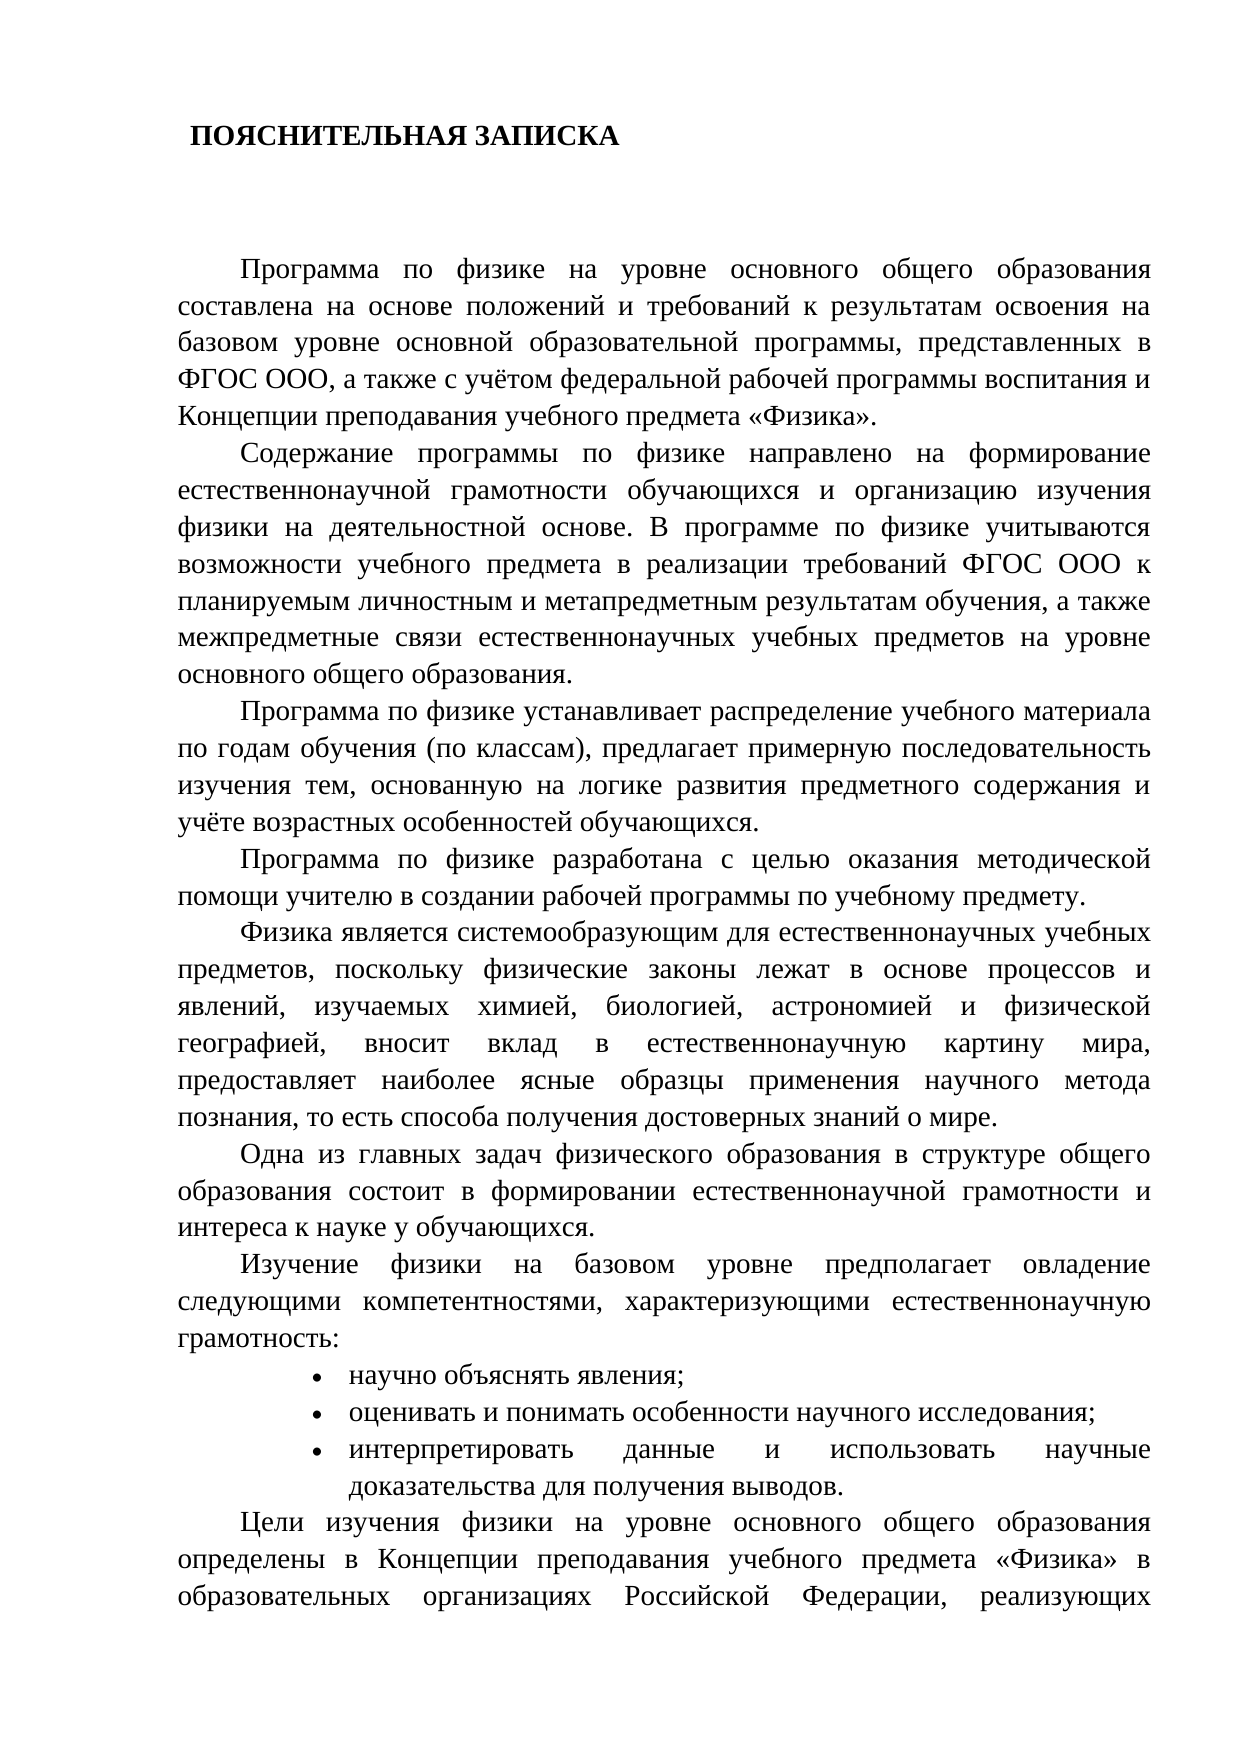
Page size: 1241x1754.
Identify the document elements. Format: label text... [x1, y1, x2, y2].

text Программа по физике устанавливает распределение учебного материала по годам обучения (по классам), предлагает примерную последовательность изучения тем, основанную на логике развития предметного содержания и учёте возрастных особенностей обучающихся. [177, 693, 1152, 837]
text Изучение физики на базовом уровне предполагает овладение следующими компетентностями, характеризующими естественнонаучную грамотность: [177, 1246, 1152, 1354]
text Физика является системообразующим для естественнонаучных учебных предметов, поскольку физические законы лежат в основе процессов и явлений, изучаемых химией, биологией, астрономией и физической географией, вносит вклад в естественнонаучную картину мира, предоставляет наиболее ясные образцы применения научного метода познания, то есть способа получения достоверных знаний о мире. [177, 914, 1152, 1132]
text Содержание программы по физике направлено на формирование естественнонаучной грамотности обучающихся и организацию изучения физики на деятельностной основе. В программе по физике учитываются возможности учебного предмета в реализации требований ФГОС ООО к планируемым личностным и метапредметным результатам обучения, а также межпредметные связи естественнонаучных учебных предметов на уровне основного общего образования. [177, 435, 1152, 690]
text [177, 1504, 1152, 1612]
text Программа по физике на уровне основного общего образования составлена на основе положений и требований к результатам освоения на базовом уровне основной образовательной программы, представленных в ФГОС ООО, а также с учётом федеральной рабочей программы воспитания и Концепции преподавания учебного предмета «Физика». [177, 251, 1152, 432]
text Программа по физике разработана с целью оказания методической помощи учителю в создании рабочей программы по учебному предмету. [177, 841, 1152, 911]
text Одна из главных задач физического образования в структуре общего образования состоит в формировании естественнонаучной грамотности и интереса к науке у обучающихся. [177, 1136, 1152, 1243]
text ПОЯСНИТЕЛЬНАЯ ЗАПИСКА [190, 118, 1152, 152]
list интерпретировать данные и использовать научные доказательства для получения выводов. [311, 1431, 1152, 1501]
list научно объяснять явления; [311, 1357, 1152, 1391]
list оценивать и понимать особенности научного исследования; [311, 1394, 1152, 1427]
